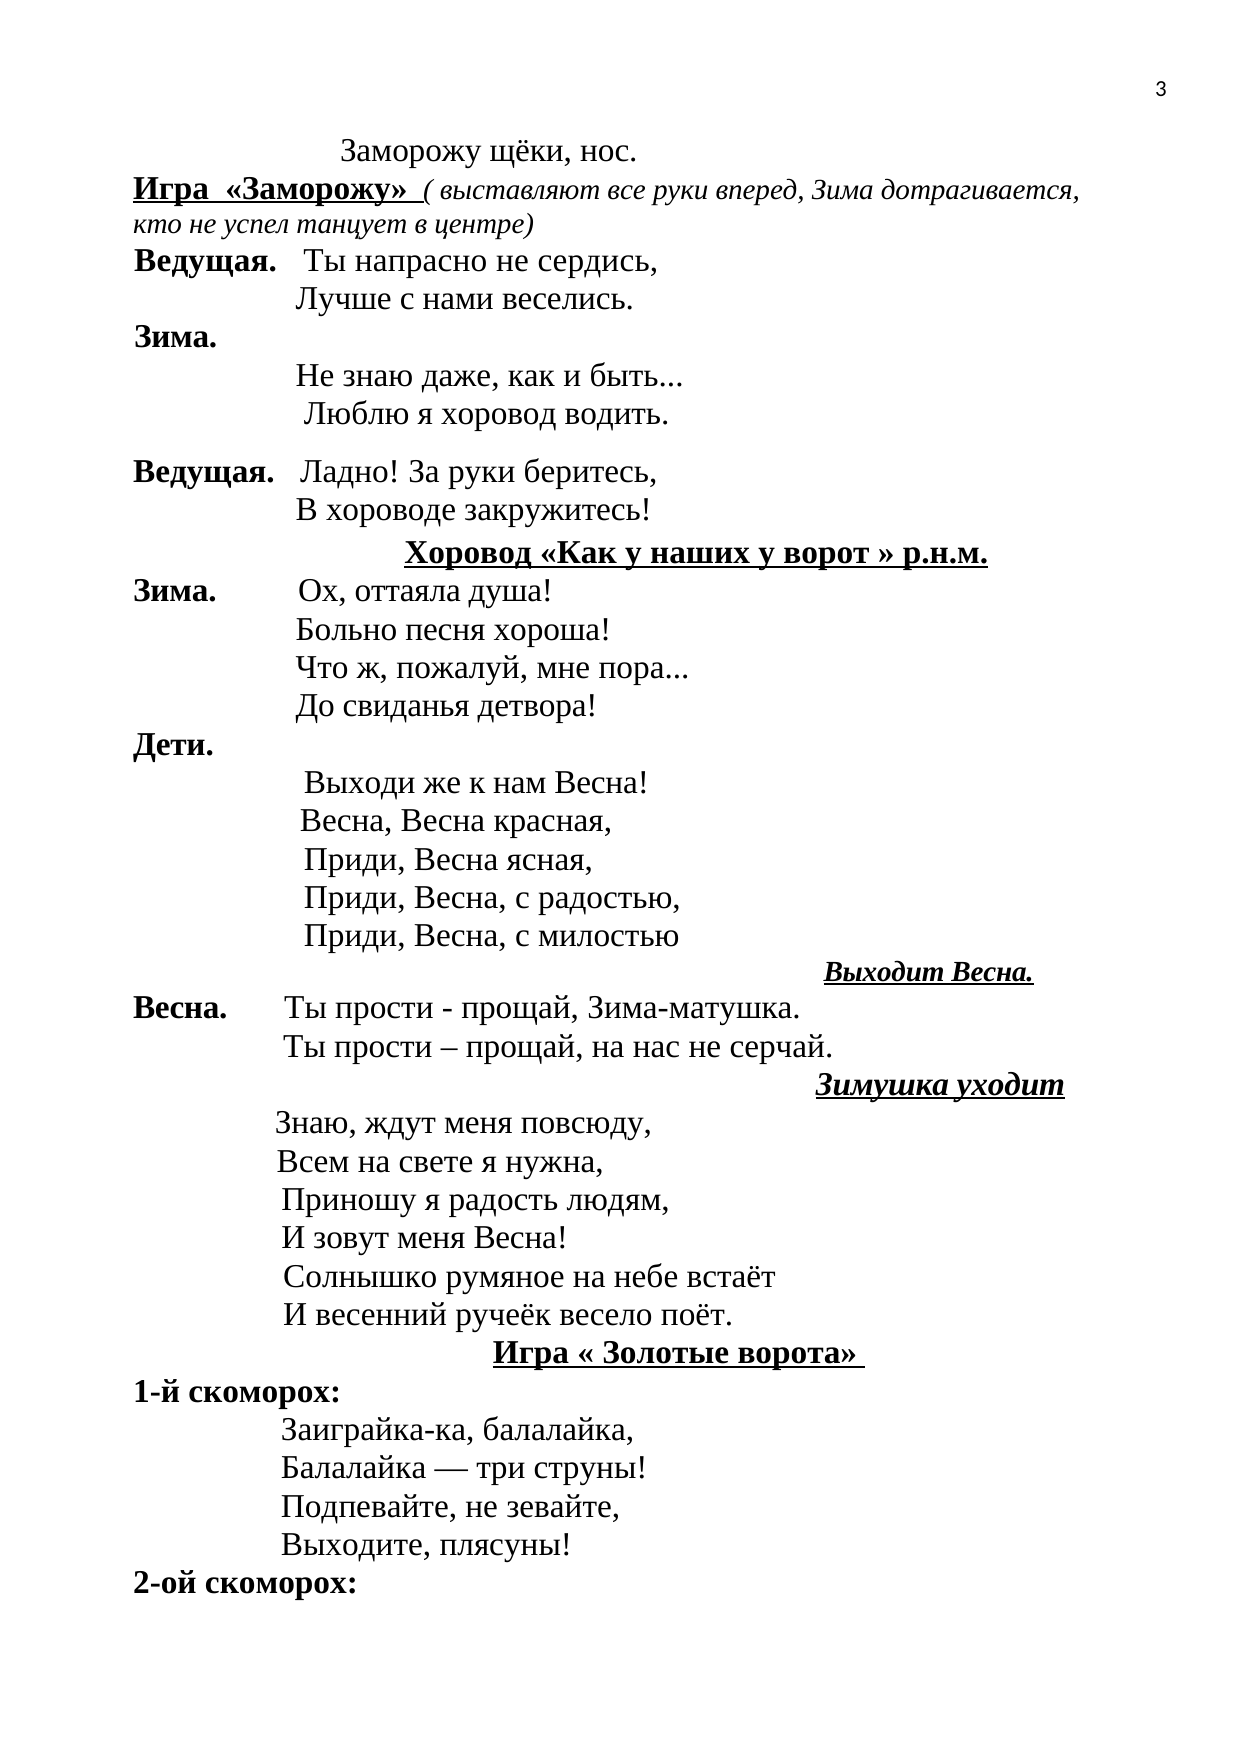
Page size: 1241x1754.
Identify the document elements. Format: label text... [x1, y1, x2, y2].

text Балалайка — три струны! [133, 1448, 1167, 1486]
text Что ж, пожалуй, мне пора... [133, 647, 1034, 686]
subtitle Весна, Весна красная, [133, 801, 1167, 839]
text Выходит Весна. [133, 954, 1034, 988]
text Зима. Ох, оттаяла душа! [133, 571, 1034, 609]
text 2-ой скоморох: [133, 1563, 1167, 1601]
text Больно песня хороша! [133, 609, 1034, 647]
text Зима. [134, 317, 818, 355]
text Лучше с нами веселись. [134, 278, 818, 317]
text Ты прости – прощай, на нас не серчай. [133, 1026, 1167, 1064]
text В хороводе закружитесь! [133, 489, 703, 527]
text Подпевайте, не зевайте, [133, 1486, 1167, 1524]
subtitle Приди, Весна ясная, [133, 839, 1167, 877]
text Не знаю даже, как и быть... [133, 355, 703, 393]
text Приди, Весна, с милостью [133, 916, 1034, 954]
text Хоровод «Как у наших у ворот » р.н.м. [134, 527, 1167, 571]
subtitle Выходи же к нам Весна! [133, 762, 1167, 801]
subtitle Дети. [133, 724, 1167, 762]
text Заморожу щёки, нос. [133, 130, 1122, 168]
text Люблю я хоровод водить. [133, 393, 703, 432]
text Приношу я радость людям, [148, 1179, 1093, 1218]
text Приди, Весна, с радостью, [133, 877, 1167, 916]
text Заиграйка-ка, балалайка, [133, 1409, 1167, 1448]
text Выходите, плясуны! [133, 1524, 1167, 1563]
text Ведущая. Ладно! За руки беритесь, [133, 451, 703, 489]
text Знаю, ждут меня повсюду, [133, 1103, 1167, 1141]
text Зимушка уходит [133, 1064, 1167, 1103]
text 1-й скоморох: [133, 1371, 1167, 1409]
text Игра «Заморожу» ( выставляют все руки вперед, Зима дотрагивается, кто не успел танцует в центре) [133, 168, 1122, 240]
text И весенний ручеёк весело поёт. [133, 1294, 1167, 1333]
text Весна. Ты прости - прощай, Зима-матушка. [133, 988, 1167, 1026]
text Солнышко румяное на небе встаёт [133, 1256, 1167, 1294]
text Игра « Золотые ворота» [133, 1333, 1167, 1371]
text До свиданья детвора! [133, 686, 1034, 724]
text И зовут меня Весна! [148, 1218, 1093, 1256]
text Ведущая. Ты напрасно не сердись, [134, 240, 818, 278]
text Всем на свете я нужна, [148, 1141, 1093, 1179]
